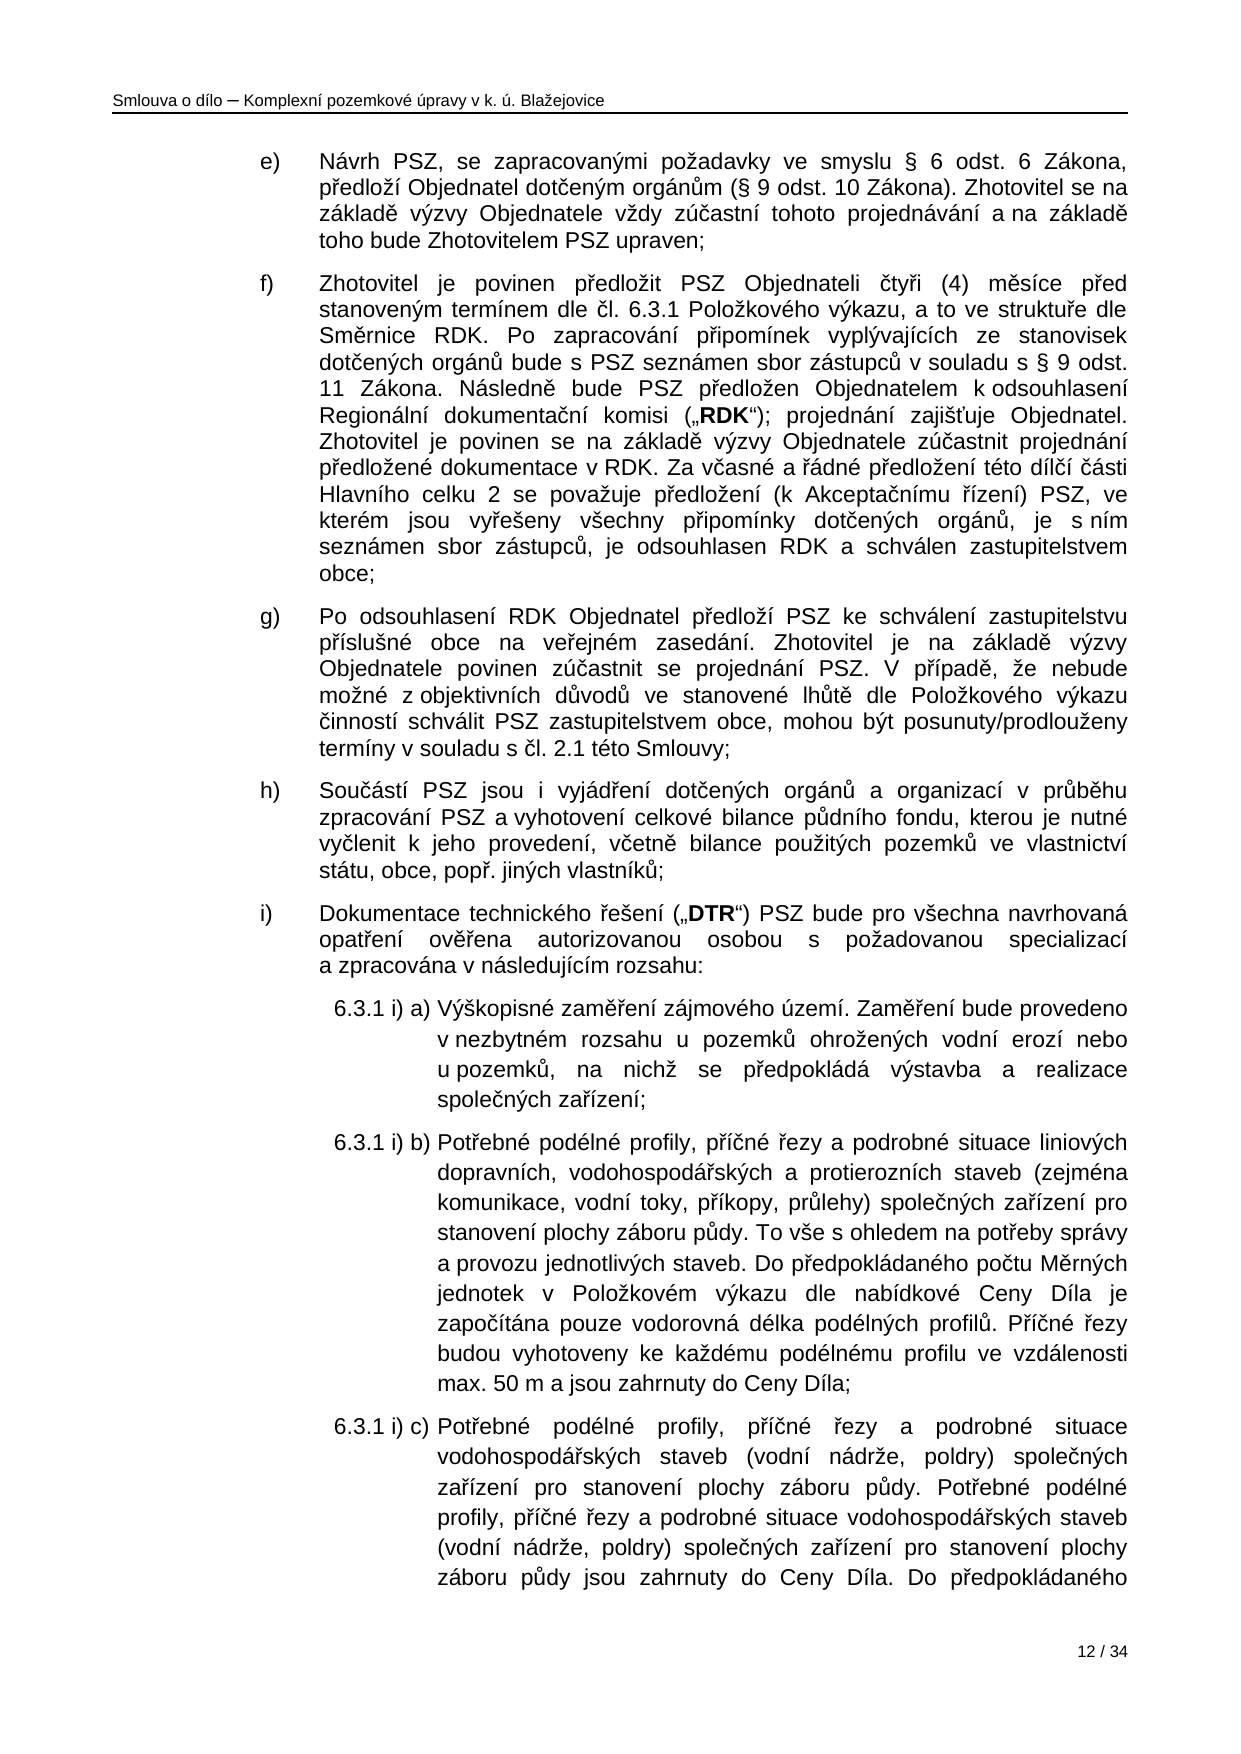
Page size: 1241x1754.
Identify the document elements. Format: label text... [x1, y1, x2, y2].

list Zhotovitel je povinen předložit PSZ Objednateli čtyři (4) měsíce před stanoveným termínem dle čl. 6.3.1 Položkového výkazu, a to ve struktuře dle Směrnice RDK. Po zapracování připomínek vyplývajících ze stanovisek dotčených orgánů bude s PSZ seznámen sbor zástupců v souladu s § 9 odst. 11 Zákona. Následně bude PSZ předložen Objednatelem k odsouhlasení Regionální dokumentační komisi („RDK“); projednání zajišťuje Objednatel. Zhotovitel je povinen se na základě výzvy Objednatele zúčastnit projednání předložené dokumentace v RDK. Za včasné a řádné předložení této dílčí části Hlavního celku 2 se považuje předložení (k Akceptačnímu řízení) PSZ, ve kterém jsou vyřešeny všechny připomínky dotčených orgánů, je s ním seznámen sbor zástupců, je odsouhlasen RDK a schválen zastupitelstvem obce; [260, 270, 1128, 586]
list Výškopisné zaměření zájmového území. Zaměření bude provedeno v nezbytném rozsahu u pozemků ohrožených vodní erozí nebo u pozemků, na nichž se předpokládá výstavba a realizace společných zařízení; [334, 995, 1128, 1112]
list Návrh PSZ, se zapracovanými požadavky ve smyslu § 6 odst. 6 Zákona, předloží Objednatel dotčeným orgánům (§ 9 odst. 10 Zákona). Zhotovitel se na základě výzvy Objednatele vždy zúčastní tohoto projednávání a na základě toho bude Zhotovitelem PSZ upraven; [260, 148, 1128, 253]
list Po odsouhlasení RDK Objednatel předloží PSZ ke schválení zastupitelstvu příslušné obce na veřejném zasedání. Zhotovitel je na základě výzvy Objednatele povinen zúčastnit se projednání PSZ. V případě, že nebude možné z objektivních důvodů ve stanovené lhůtě dle Položkového výkazu činností schválit PSZ zastupitelstvem obce, mohou být posunuty/prodlouženy termíny v souladu s čl. 2.1 této Smlouvy; [260, 603, 1128, 761]
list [334, 1413, 1128, 1590]
list Potřebné podélné profily, příčné řezy a podrobné situace liniových dopravních, vodohospodářských a protierozních staveb (zejména komunikace, vodní toky, příkopy, průlehy) společných zařízení pro stanovení plochy záboru půdy. To vše s ohledem na potřeby správy a provozu jednotlivých staveb. Do předpokládaného počtu Měrných jednotek v Položkovém výkazu dle nabídkové Ceny Díla je započítána pouze vodorovná délka podélných profilů. Příčné řezy budou vyhotoveny ke každému podélnému profilu ve vzdálenosti max. 50 m a jsou zahrnuty do Ceny Díla; [334, 1129, 1128, 1397]
list Součástí PSZ jsou i vyjádření dotčených orgánů a organizací v průběhu zpracování PSZ a vyhotovení celkové bilance půdního fondu, kterou je nutné vyčlenit k jeho provedení, včetně bilance použitých pozemků ve vlastnictví státu, obce, popř. jiných vlastníků; [260, 777, 1128, 883]
list Dokumentace technického řešení („DTR“) PSZ bude pro všechna navrhovaná opatření ověřena autorizovanou osobou s požadovanou specializací a zpracována v následujícím rozsahu: [260, 899, 1128, 979]
